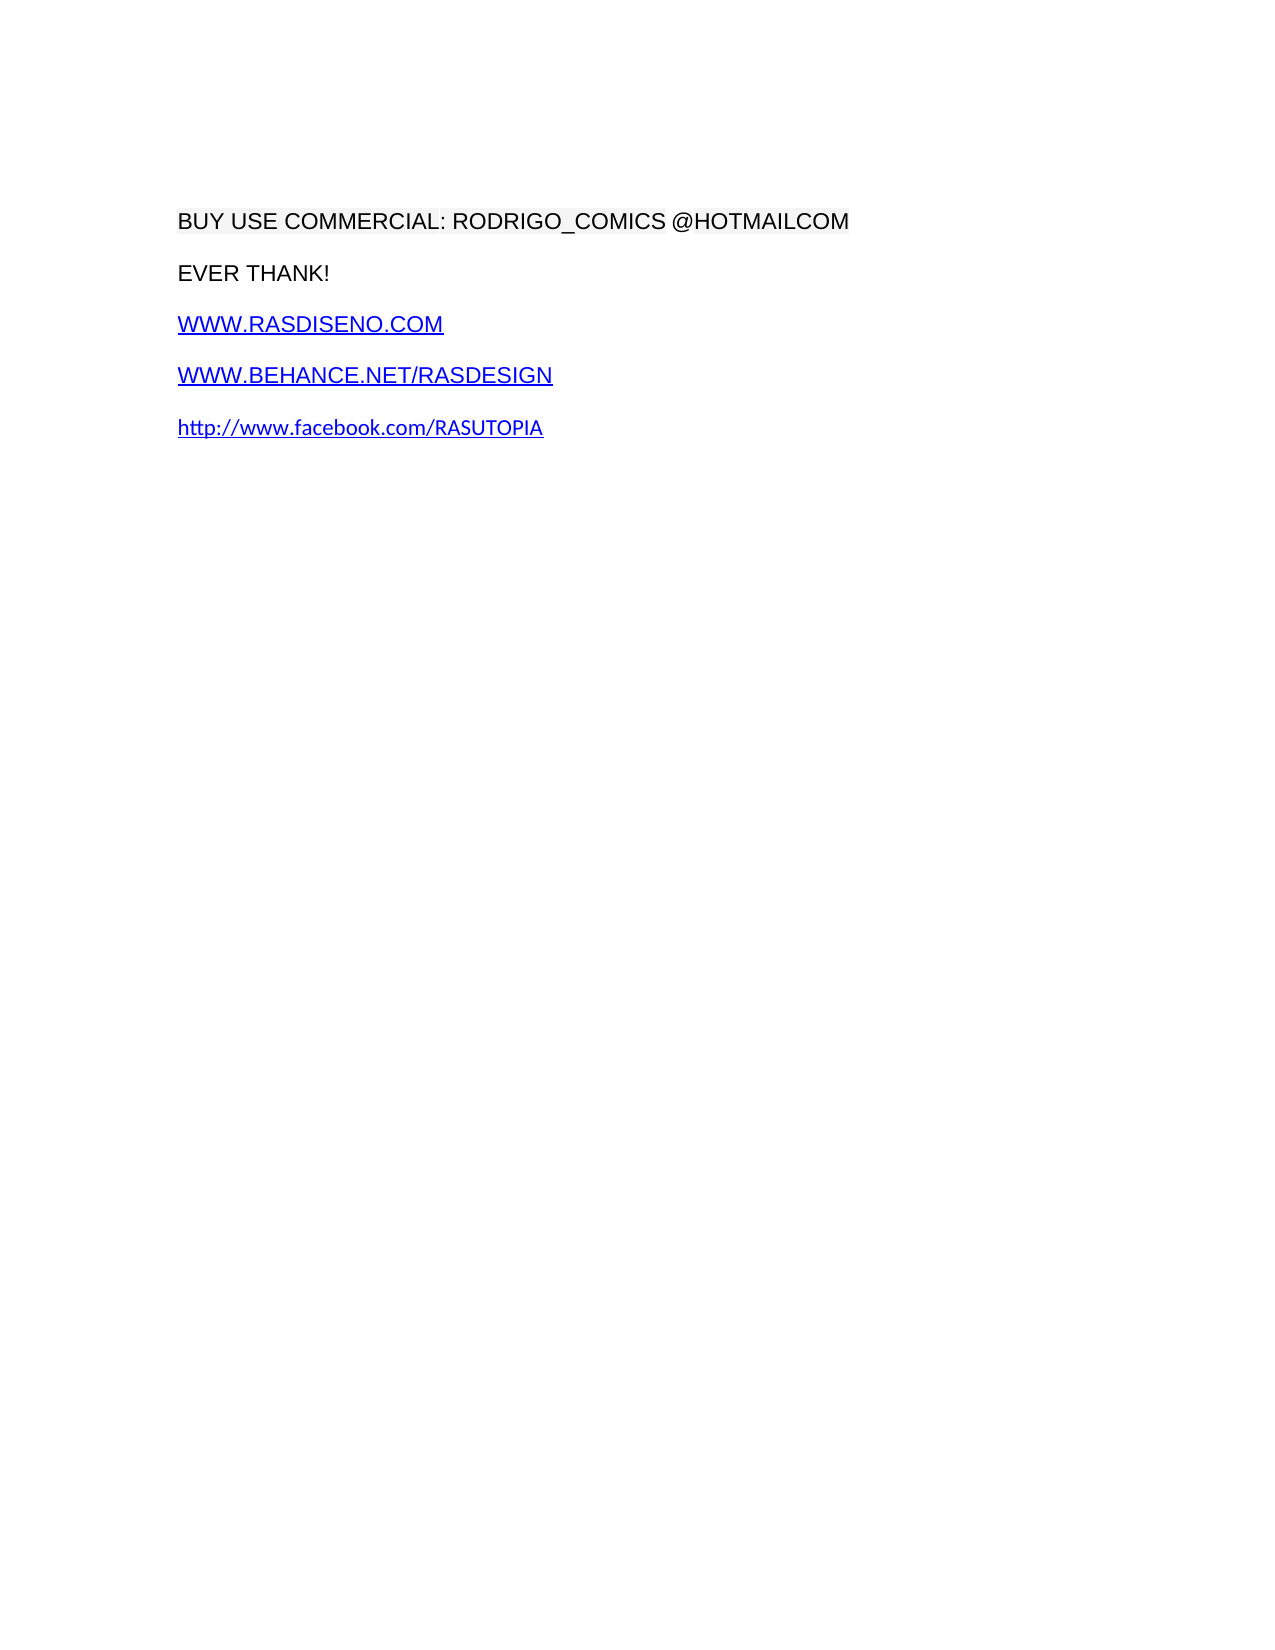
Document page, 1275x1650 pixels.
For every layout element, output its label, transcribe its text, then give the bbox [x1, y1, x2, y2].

text WWW.RASDISENO.COM [177, 311, 1098, 337]
text EVER THANK! [177, 259, 1098, 286]
text BUY USE COMMERCIAL: RODRIGO_COMICS @HOTMAILCOM [177, 148, 1098, 235]
text WWW.BEHANCE.NET/RASDESIGN [177, 362, 1098, 388]
text http://www.facebook.com/RASUTOPIA [177, 413, 1098, 441]
